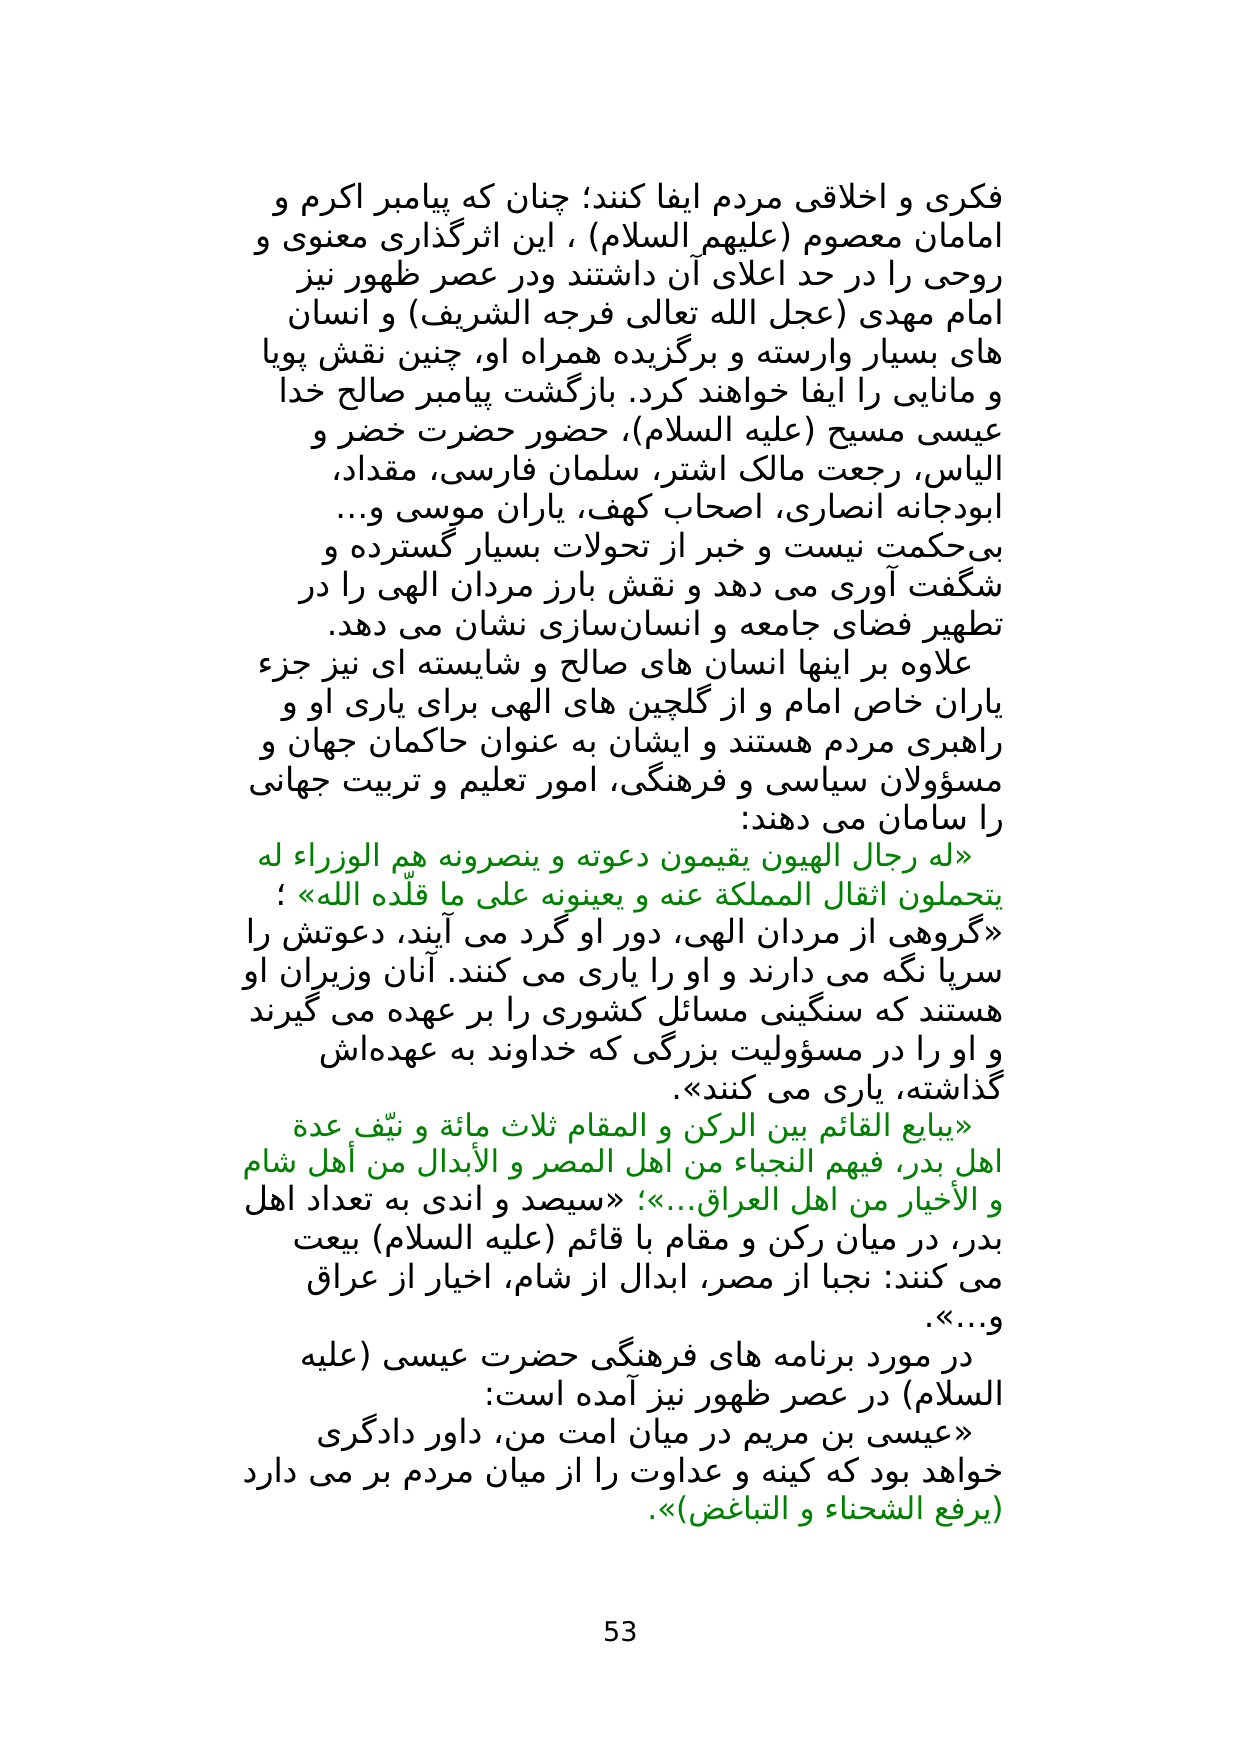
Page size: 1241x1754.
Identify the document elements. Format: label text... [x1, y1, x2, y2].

text «یبایع القائم بین الرکن و المقام ثلاث مائة و نیّف عدة اهل بدر، فیهم النجباء من اهل المصر و الأبدال من أهل شام و الأخیار من اهل العراق…»؛ «سیصد و اندی به تعداد اهل بدر، در میان رکن و مقام با قائم (علیه السلام) بیعت می کنند: نجبا از مصر، ابدال از شام، اخیار از عراق و…». [236, 1107, 1004, 1335]
text «له رجال الهیون یقیمون دعوته و ینصرونه هم الوزراء له یتحملون اثقال المملکة عنه و یعینونه علی ما قلّده الله» ؛ «گروهی از مردان الهی، دور او گرد می آیند، دعوتش را سرپا نگه می دارند و او را یاری می کنند. آنان وزیران او هستند که سنگینی مسائل کشوری را بر عهده می گیرند و او را در مسؤولیت بزرگی که خداوند به عهده‌اش گذاشته، یاری می کنند». [236, 838, 1004, 1107]
text علاوه بر اینها انسان های صالح و شایسته ای نیز جزء یاران خاص امام و از گلچین های الهی برای یاری او و راهبری مردم هستند و ایشان به عنوان حاکمان جهان و مسؤولان سیاسی و فرهنگی، امور تعلیم و تربیت جهانی را سامان می دهند: [236, 643, 1004, 838]
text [236, 177, 1004, 643]
text «عیسی بن مریم در میان امت من، داور دادگری خواهد بود که کینه و عداوت را از میان مردم بر می دارد (یرفع الشحناء و التباغض)». [236, 1413, 1004, 1527]
text در مورد برنامه های فرهنگی حضرت عیسی (علیه السلام) در عصر ظهور نیز آمده است: [236, 1335, 1004, 1413]
